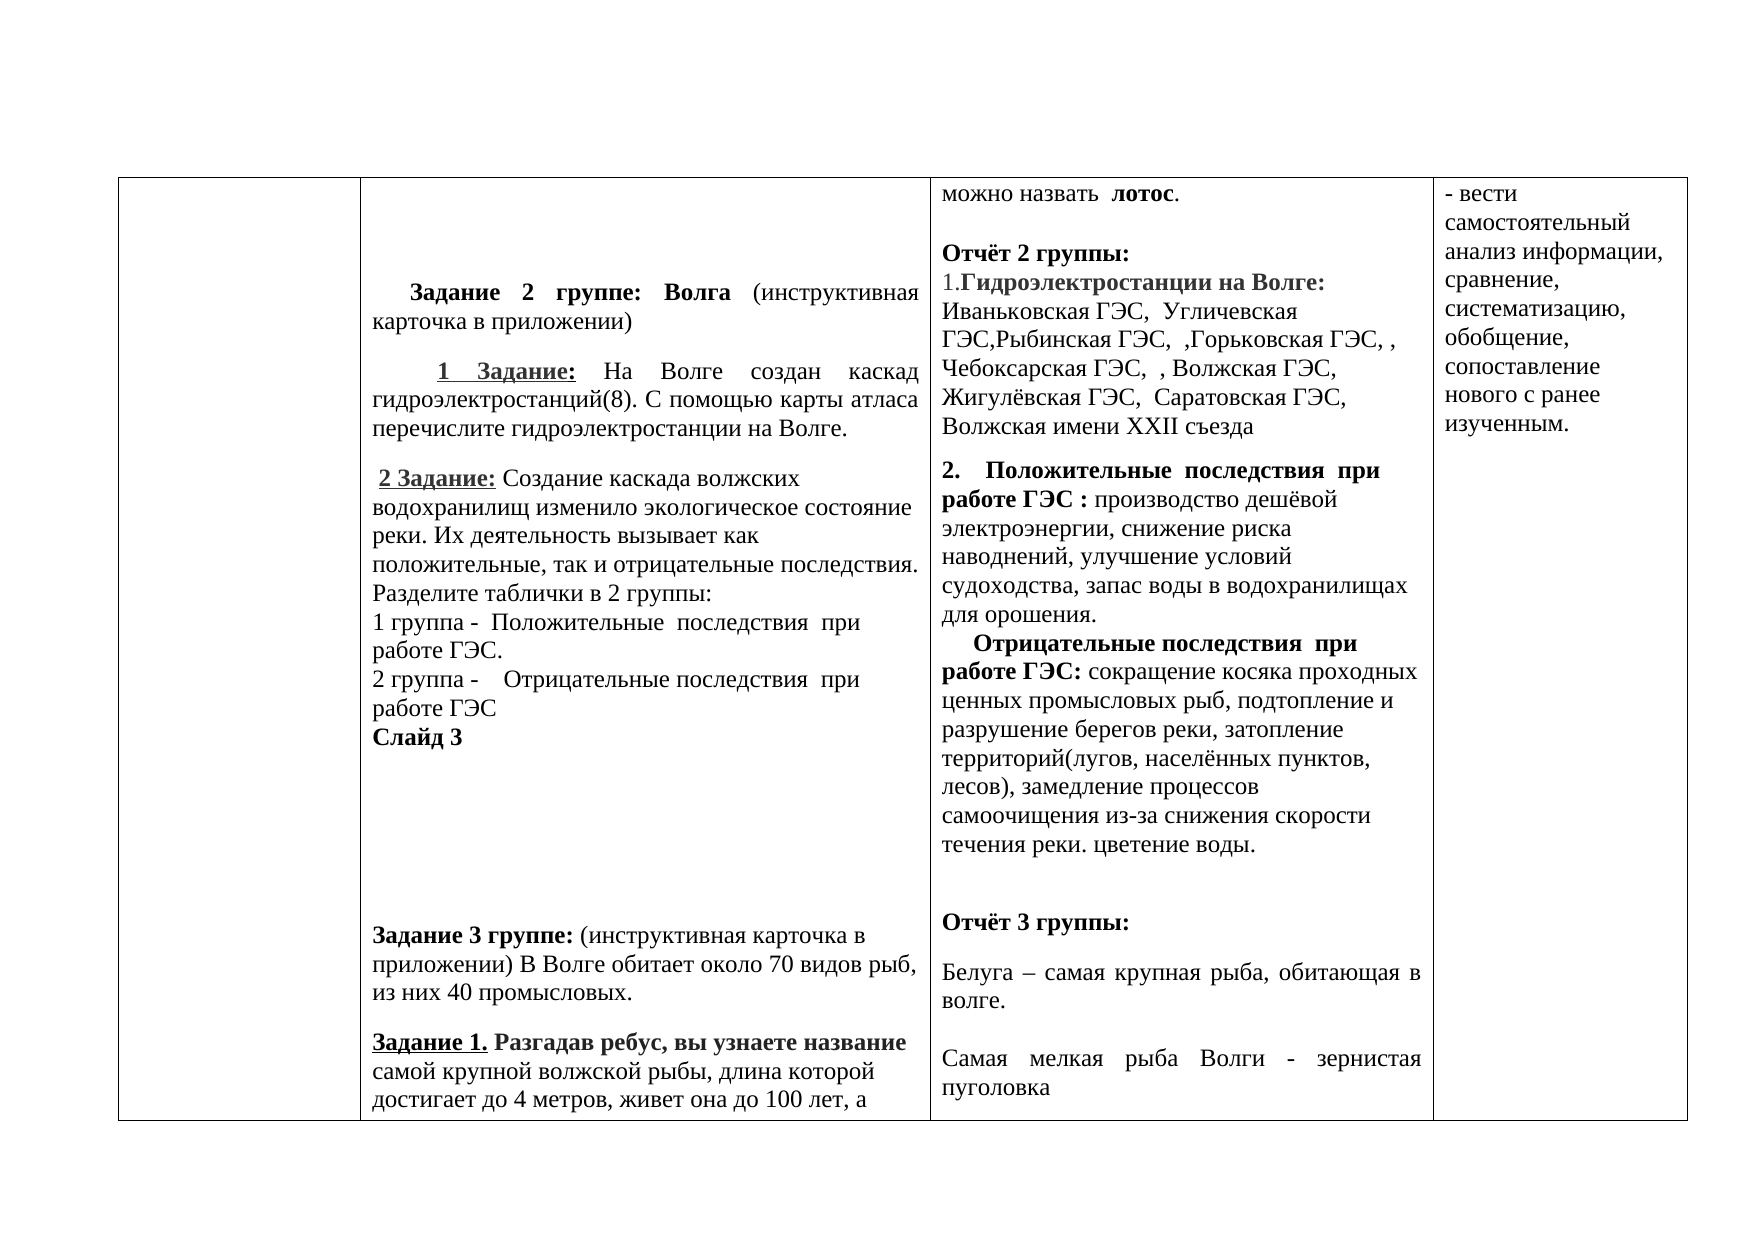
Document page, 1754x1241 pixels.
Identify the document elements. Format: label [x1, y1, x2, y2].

table_cell [1434, 178, 1687, 1120]
table_cell [119, 178, 360, 1120]
table_cell [361, 178, 930, 1120]
table_cell [931, 178, 1433, 1120]
